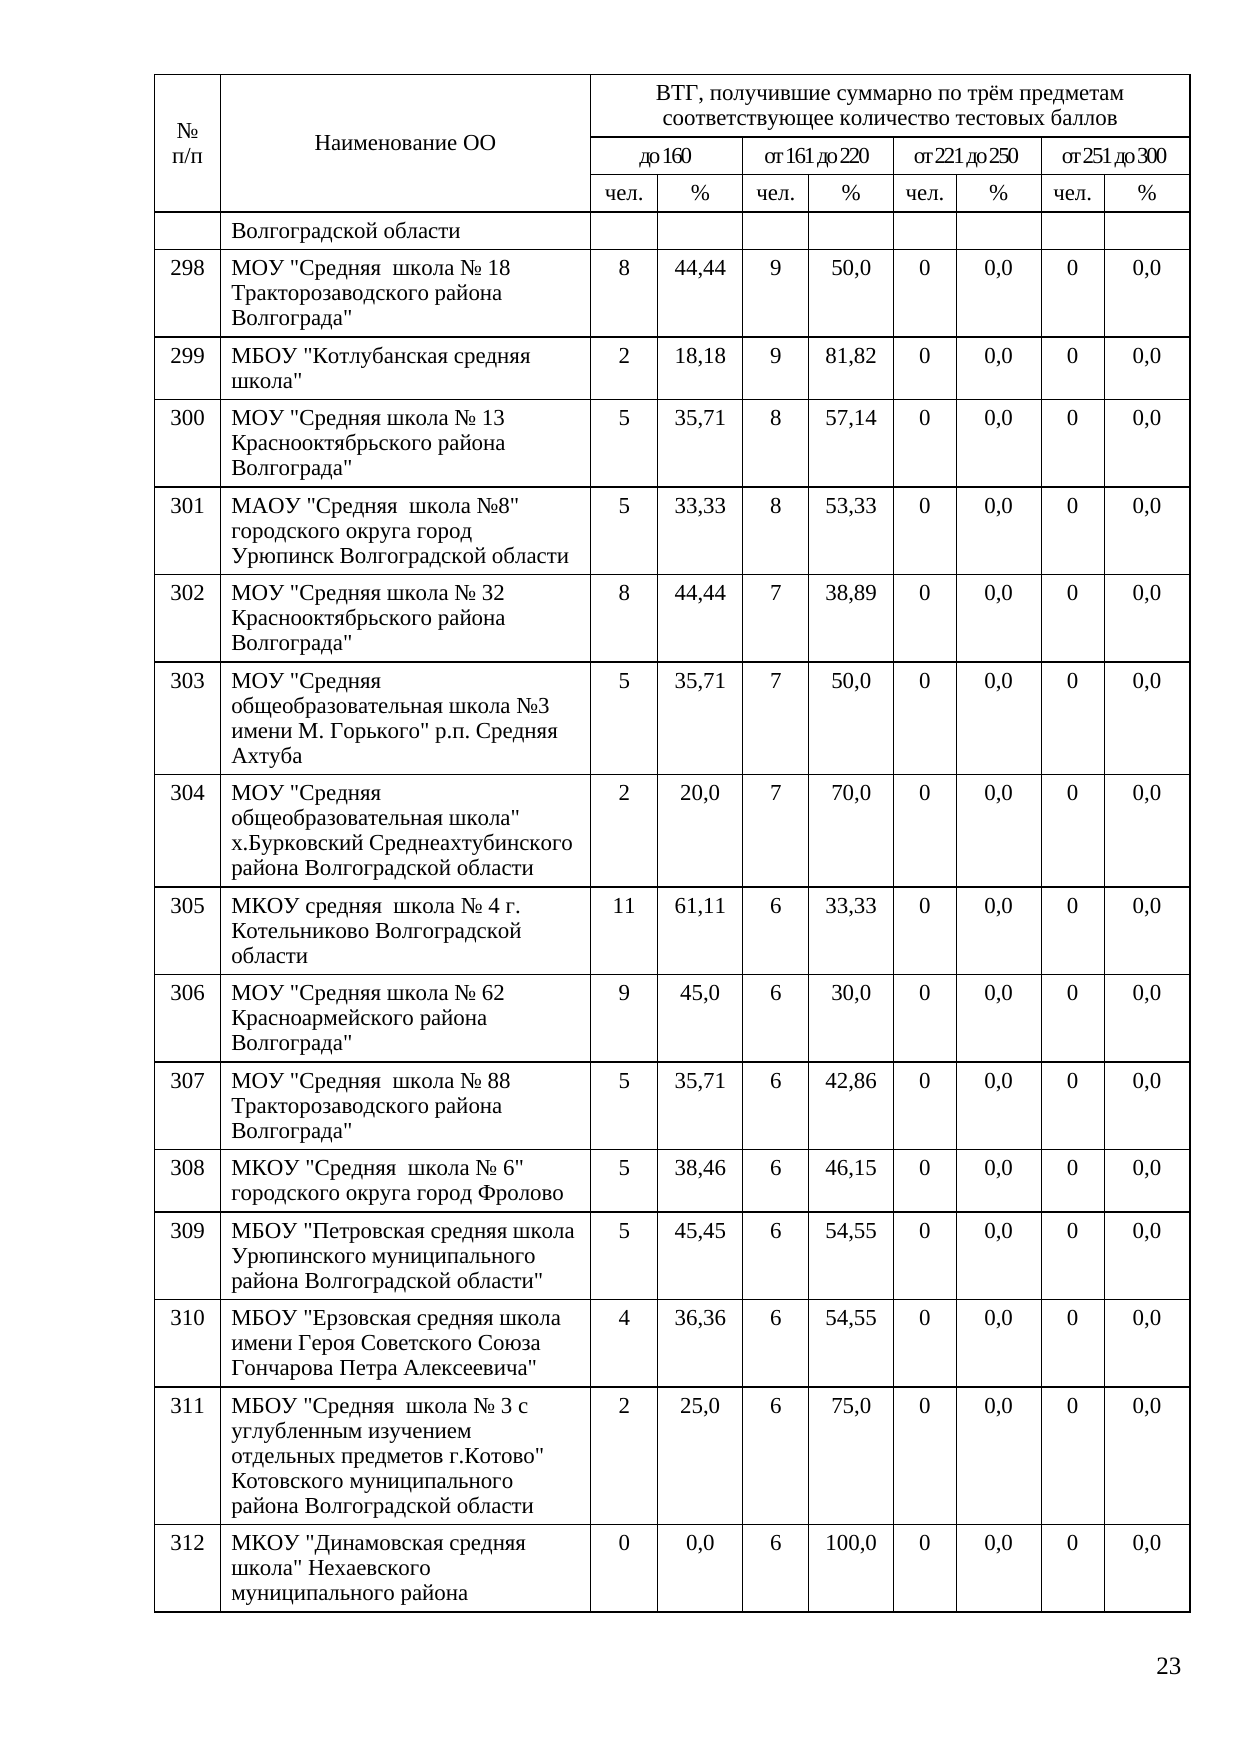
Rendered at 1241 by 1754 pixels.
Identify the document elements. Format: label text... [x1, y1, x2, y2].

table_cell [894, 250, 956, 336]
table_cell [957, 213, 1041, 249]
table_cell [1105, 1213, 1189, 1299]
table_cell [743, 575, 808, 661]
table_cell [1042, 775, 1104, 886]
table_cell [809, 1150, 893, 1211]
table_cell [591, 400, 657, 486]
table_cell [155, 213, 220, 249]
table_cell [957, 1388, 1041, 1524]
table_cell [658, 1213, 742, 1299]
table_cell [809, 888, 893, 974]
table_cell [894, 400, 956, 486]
table_header № п/п [155, 75, 220, 211]
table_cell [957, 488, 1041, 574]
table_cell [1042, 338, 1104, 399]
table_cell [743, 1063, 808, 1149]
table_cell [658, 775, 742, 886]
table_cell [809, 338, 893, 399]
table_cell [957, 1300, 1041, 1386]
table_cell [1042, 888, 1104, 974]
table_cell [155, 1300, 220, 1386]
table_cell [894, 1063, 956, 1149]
table_cell чел. [743, 175, 808, 211]
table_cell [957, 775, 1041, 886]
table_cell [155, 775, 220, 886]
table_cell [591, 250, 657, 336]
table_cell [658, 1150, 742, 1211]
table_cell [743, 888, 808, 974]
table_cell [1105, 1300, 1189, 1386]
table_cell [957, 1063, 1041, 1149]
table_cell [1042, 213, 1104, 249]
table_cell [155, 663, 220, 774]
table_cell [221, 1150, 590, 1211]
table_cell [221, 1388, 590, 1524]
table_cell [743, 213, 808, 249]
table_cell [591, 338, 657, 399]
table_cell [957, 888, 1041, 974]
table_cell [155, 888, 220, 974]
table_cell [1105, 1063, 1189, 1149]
table_cell % [957, 175, 1041, 211]
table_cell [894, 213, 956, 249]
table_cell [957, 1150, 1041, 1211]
table_cell % [658, 175, 742, 211]
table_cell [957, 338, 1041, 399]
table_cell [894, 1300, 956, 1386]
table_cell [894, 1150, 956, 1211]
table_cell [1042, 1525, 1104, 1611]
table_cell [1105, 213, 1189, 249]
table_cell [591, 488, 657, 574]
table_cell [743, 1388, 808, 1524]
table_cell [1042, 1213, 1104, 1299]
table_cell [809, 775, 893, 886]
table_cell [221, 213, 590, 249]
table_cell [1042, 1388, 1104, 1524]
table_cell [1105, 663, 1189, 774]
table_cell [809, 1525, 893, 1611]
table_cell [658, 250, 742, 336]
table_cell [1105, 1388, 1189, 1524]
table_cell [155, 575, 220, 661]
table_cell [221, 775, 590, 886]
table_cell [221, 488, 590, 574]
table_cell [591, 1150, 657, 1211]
table_cell от 251 до 300 [1042, 138, 1189, 174]
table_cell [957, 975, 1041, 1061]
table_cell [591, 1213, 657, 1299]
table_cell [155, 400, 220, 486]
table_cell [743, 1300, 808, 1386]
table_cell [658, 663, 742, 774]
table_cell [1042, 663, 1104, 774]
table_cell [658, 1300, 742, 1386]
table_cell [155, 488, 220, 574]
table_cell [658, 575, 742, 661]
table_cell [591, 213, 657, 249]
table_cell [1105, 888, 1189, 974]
table_cell от 161 до 220 [743, 138, 893, 174]
table_cell чел. [591, 175, 657, 211]
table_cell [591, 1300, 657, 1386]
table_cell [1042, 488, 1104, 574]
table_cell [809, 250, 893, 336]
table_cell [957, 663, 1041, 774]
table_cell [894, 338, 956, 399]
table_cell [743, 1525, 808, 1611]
table_cell до 160 [591, 138, 742, 174]
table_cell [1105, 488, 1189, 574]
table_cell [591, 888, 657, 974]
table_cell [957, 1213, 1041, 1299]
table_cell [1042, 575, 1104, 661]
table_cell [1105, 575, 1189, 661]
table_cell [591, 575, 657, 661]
table_cell чел. [894, 175, 956, 211]
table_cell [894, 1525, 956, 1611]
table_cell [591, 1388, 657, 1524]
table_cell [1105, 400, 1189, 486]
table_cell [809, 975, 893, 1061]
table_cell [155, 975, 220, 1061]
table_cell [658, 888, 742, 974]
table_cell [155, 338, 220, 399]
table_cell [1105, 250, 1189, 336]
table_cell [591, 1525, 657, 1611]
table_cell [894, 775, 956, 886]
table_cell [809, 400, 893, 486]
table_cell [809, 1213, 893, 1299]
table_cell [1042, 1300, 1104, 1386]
table_cell от 221 до 250 [894, 138, 1041, 174]
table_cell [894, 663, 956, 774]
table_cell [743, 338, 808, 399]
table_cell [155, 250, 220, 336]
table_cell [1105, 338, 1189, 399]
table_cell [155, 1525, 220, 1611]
table_cell чел. [1042, 175, 1104, 211]
table_cell % [1105, 175, 1189, 211]
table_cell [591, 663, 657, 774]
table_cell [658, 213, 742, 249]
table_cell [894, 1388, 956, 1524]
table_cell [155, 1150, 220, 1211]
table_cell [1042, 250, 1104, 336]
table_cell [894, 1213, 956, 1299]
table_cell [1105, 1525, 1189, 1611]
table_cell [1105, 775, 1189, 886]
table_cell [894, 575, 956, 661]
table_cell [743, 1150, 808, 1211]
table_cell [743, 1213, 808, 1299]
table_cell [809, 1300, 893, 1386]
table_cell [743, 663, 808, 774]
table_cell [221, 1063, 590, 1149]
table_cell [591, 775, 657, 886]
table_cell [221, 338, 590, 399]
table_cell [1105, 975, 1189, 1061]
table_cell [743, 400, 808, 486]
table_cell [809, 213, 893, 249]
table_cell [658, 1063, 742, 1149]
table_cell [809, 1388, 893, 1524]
table_cell % [809, 175, 893, 211]
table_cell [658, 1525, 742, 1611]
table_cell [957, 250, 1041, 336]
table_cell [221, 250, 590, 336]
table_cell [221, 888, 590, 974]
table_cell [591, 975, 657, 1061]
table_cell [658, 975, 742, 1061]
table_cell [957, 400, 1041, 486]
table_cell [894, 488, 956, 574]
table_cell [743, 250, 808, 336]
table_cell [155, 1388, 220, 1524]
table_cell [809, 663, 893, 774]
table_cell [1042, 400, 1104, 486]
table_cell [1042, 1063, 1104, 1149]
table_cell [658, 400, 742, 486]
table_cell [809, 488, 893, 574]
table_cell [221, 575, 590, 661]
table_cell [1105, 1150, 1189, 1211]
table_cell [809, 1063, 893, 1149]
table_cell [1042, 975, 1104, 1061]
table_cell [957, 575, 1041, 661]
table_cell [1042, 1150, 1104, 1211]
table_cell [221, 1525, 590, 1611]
table_header ВТГ, получившие суммарно по трём предметам соответствующее количество тестовых баллов [591, 75, 1189, 136]
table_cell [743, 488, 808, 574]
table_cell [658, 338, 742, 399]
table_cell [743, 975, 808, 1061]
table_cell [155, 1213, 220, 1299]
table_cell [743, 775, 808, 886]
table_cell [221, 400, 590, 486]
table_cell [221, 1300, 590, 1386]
table_header Наименование ОО [221, 75, 590, 211]
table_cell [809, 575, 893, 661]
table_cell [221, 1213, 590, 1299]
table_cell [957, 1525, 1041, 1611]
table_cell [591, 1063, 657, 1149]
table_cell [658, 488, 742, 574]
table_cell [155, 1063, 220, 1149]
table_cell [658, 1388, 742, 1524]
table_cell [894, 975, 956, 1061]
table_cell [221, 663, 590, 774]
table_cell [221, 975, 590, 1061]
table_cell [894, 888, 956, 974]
